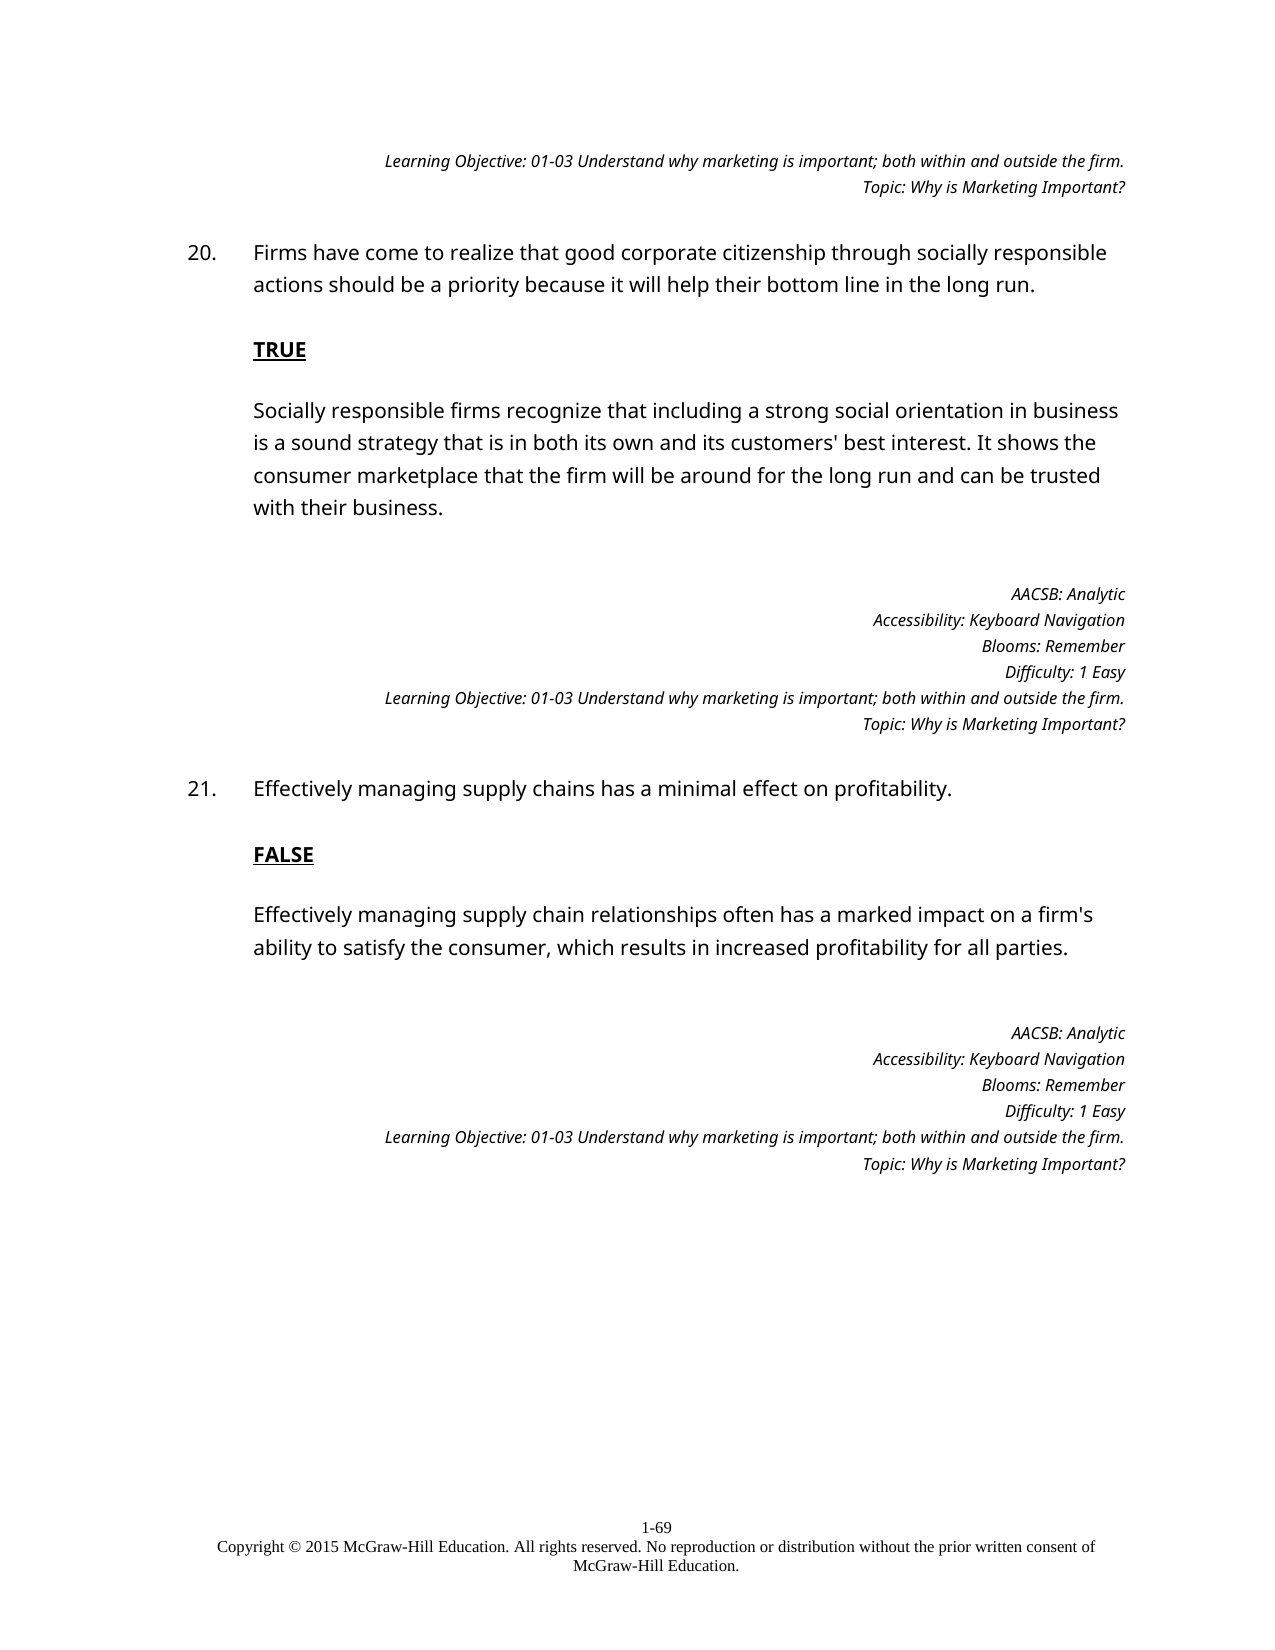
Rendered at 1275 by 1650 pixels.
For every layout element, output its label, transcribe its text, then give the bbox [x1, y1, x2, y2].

table_header Firms have come to realize that good corporate citizenship through socially responsible actions should be a priority because it will help their bottom line in the long run. TRUE Socially responsible firms recognize that including a strong social orientation in business is a sound strategy that is in both its own and its customers' best interest. It shows the consumer marketplace that the firm will be around for the long run and can be trusted with their business. [253, 238, 1125, 553]
table_header 21. [188, 775, 253, 993]
table_header 20. [188, 238, 253, 553]
table_header Effectively managing supply chains has a minimal effect on profitability. FALSE Effectively managing supply chain relationships often has a marked impact on a firm's ability to satisfy the consumer, which results in increased profitability for all parties. [253, 775, 1125, 993]
